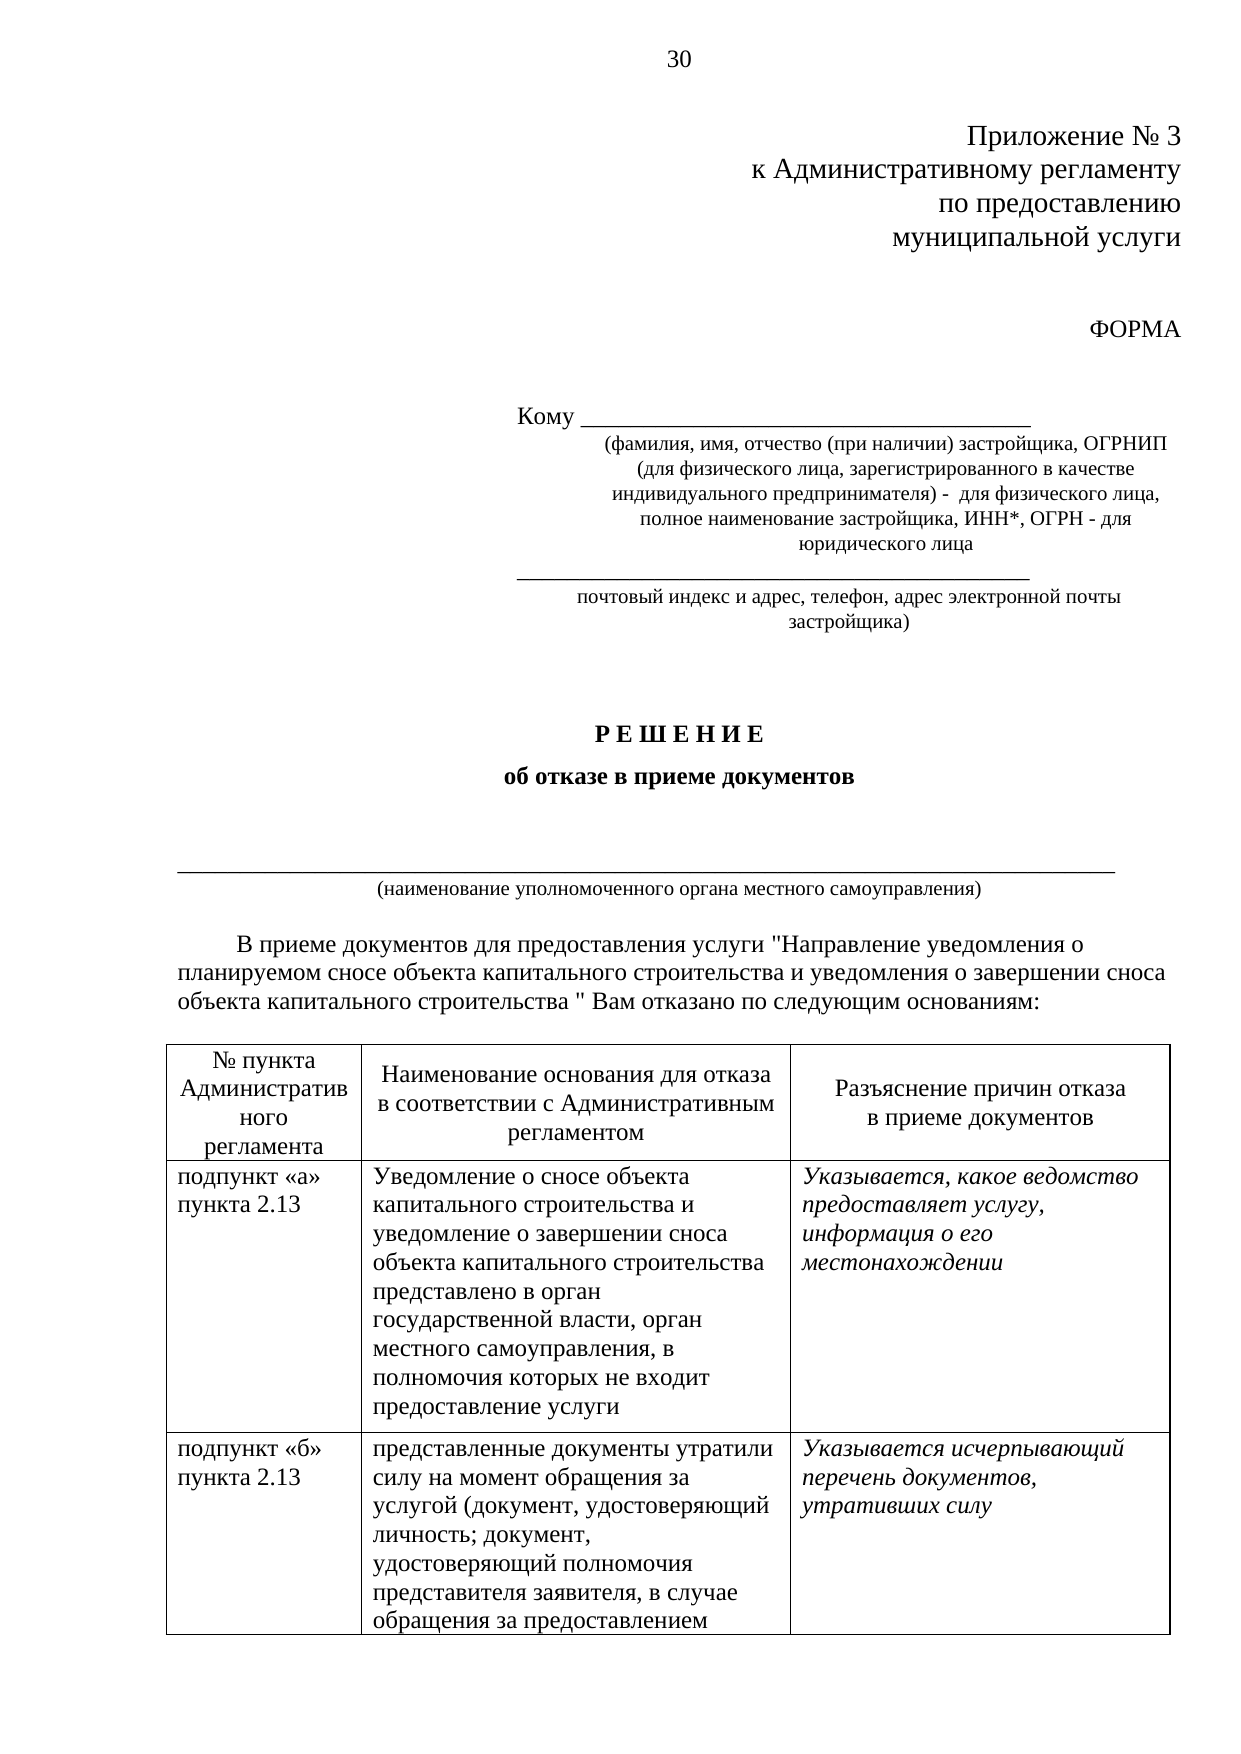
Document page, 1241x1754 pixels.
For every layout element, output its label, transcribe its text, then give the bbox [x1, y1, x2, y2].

text муниципальной услуги [591, 219, 1181, 252]
table_header Разъяснение причин отказа в приеме документов [791, 1045, 1169, 1160]
text Кому ____________________________________ [517, 401, 1181, 429]
table_cell Указывается, какое ведомство предоставляет услугу, информация о его местонахождении [791, 1161, 1169, 1432]
text ___________________________________________________________________________ [177, 847, 1181, 876]
text В приеме документов для предоставления услуги "Направление уведомления о планируемом сносе объекта капитального строительства и уведомления о завершении сноса объекта капитального строительства " Вам отказано по следующим основаниям: [177, 929, 1181, 1015]
text (наименование уполномоченного органа местного самоуправления) [177, 876, 1181, 900]
table_cell Указывается исчерпывающий перечень документов, утративших силу [791, 1433, 1169, 1634]
table_header Наименование основания для отказа в соответствии с Административным регламентом [362, 1045, 790, 1160]
text Р Е Ш Е Н И Е [177, 719, 1181, 748]
table_cell подпункт «б» пункта 2.13 [167, 1433, 361, 1634]
text к Административному регламенту [591, 152, 1181, 185]
table_header № пункта Административного регламента [167, 1045, 361, 1160]
table_cell подпункт «а» пункта 2.13 [167, 1161, 361, 1432]
text _________________________________________ [517, 554, 1181, 583]
text Приложение № 3 [177, 118, 1181, 152]
text почтовый индекс и адрес, телефон, адрес электронной почты застройщика) [517, 583, 1181, 633]
text (фамилия, имя, отчество (при наличии) застройщика, ОГРНИП (для физического лица, зарегистрированного в качестве индивидуального предпринимателя) - для физического лица, полное наименование застройщика, ИНН*, ОГРН - для юридического лица [591, 429, 1181, 554]
text об отказе в приеме документов [177, 761, 1181, 789]
text по предоставлению [591, 185, 1181, 219]
text ФОРМА [532, 314, 1181, 343]
table_cell Уведомление о сносе объекта капитального строительства и уведомление о завершении сноса объекта капитального строительства представлено в орган государственной власти, орган местного самоуправления, в полномочия которых не входит предоставление услуги [362, 1161, 790, 1432]
